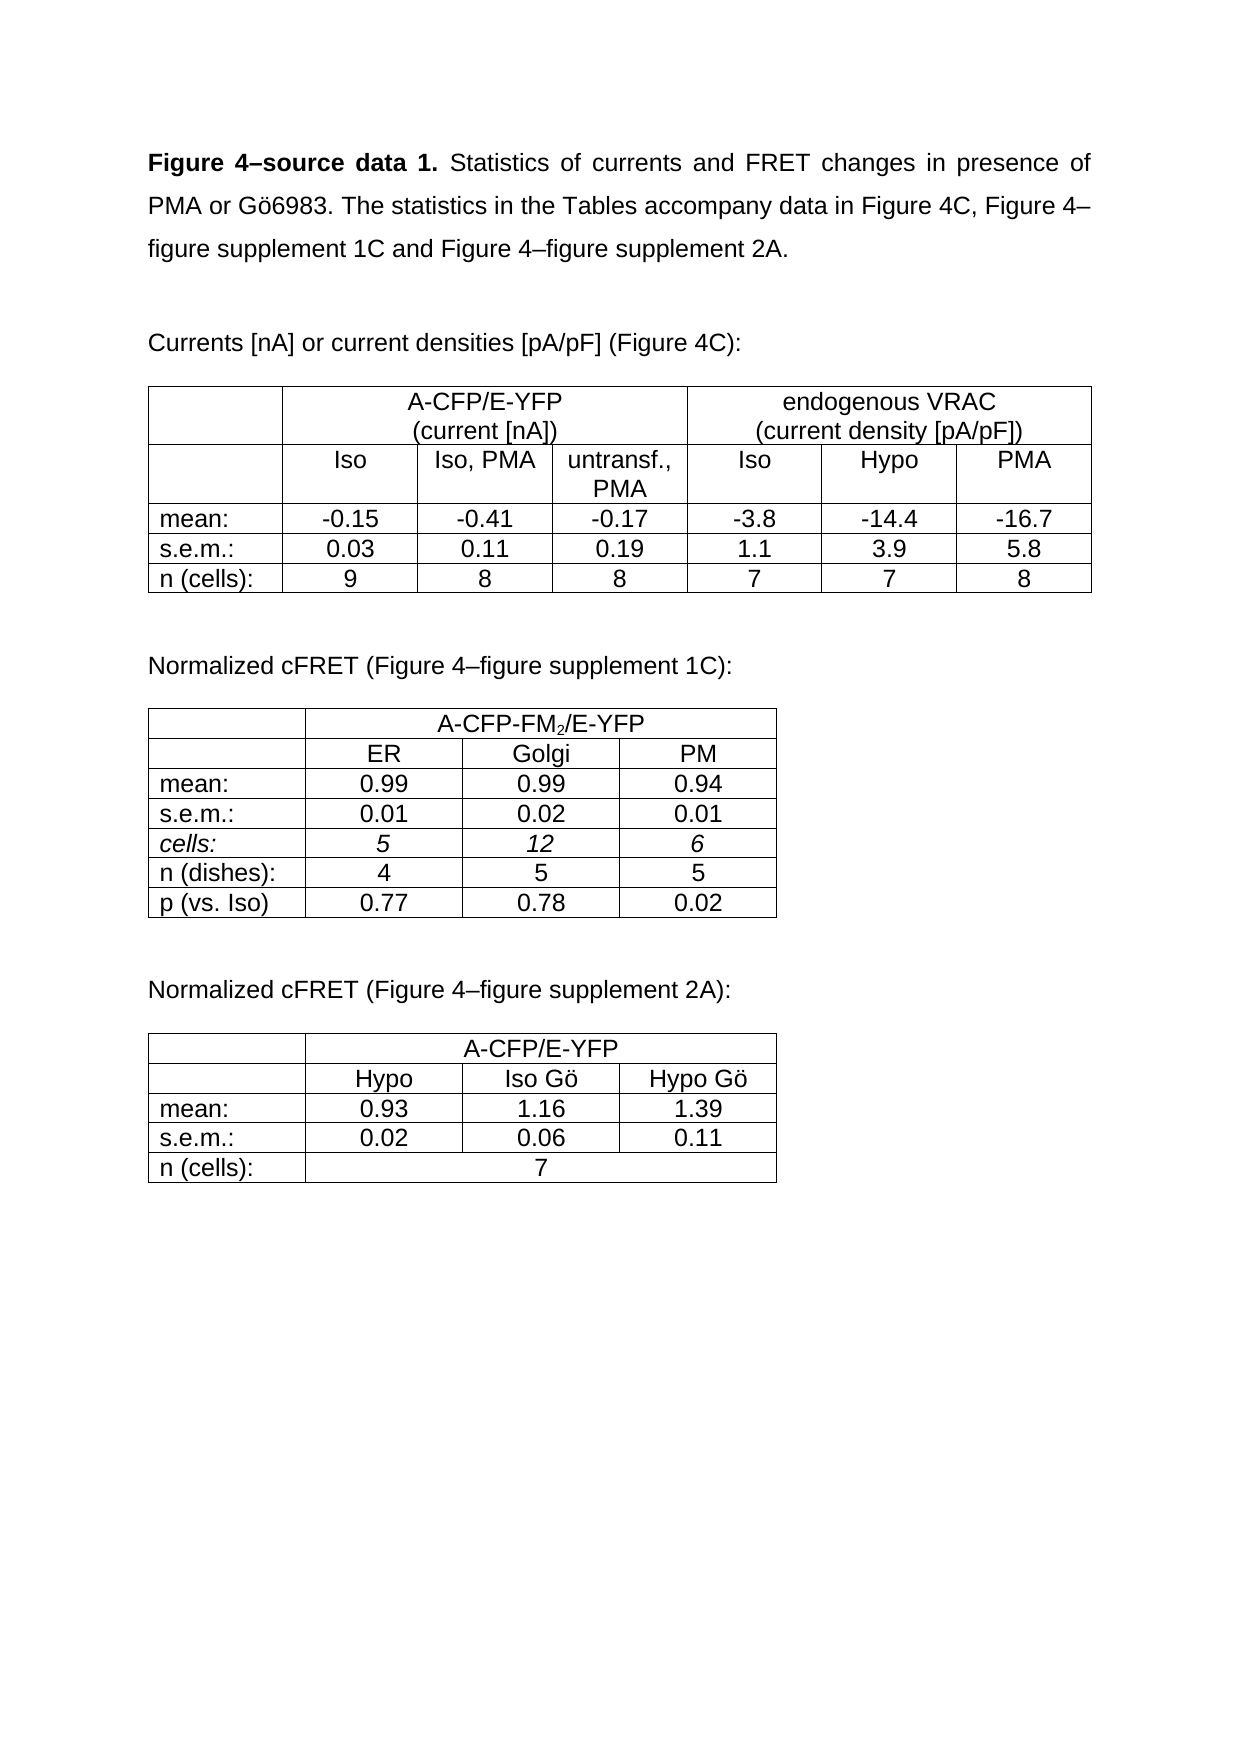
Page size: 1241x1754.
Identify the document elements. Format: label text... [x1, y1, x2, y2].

table_cell 0.77 [306, 888, 462, 917]
table_cell [149, 1064, 305, 1092]
table_cell PM [620, 739, 776, 768]
table_cell Iso [283, 445, 417, 503]
table_cell 5.8 [957, 534, 1091, 562]
table_cell 0.01 [306, 799, 462, 827]
table_cell 7 [822, 564, 956, 592]
table_header A-CFP/E-YFP [306, 1034, 776, 1063]
table_cell -0.17 [553, 504, 687, 533]
table_cell 0.02 [620, 888, 776, 917]
table_cell 6 [620, 829, 776, 857]
table_cell 0.02 [306, 1123, 462, 1152]
table_cell 1.39 [620, 1094, 776, 1122]
text Normalized cFRET (Figure 4–figure supplement 2A): [148, 975, 1093, 1004]
table_cell ER [306, 739, 462, 768]
table_cell 0.06 [463, 1123, 619, 1152]
table_cell Iso, PMA [418, 445, 552, 503]
table_cell n (cells): [149, 564, 282, 592]
table_cell Hypo Gö [620, 1064, 776, 1092]
table_cell -0.15 [283, 504, 417, 533]
table_cell -3.8 [688, 504, 821, 533]
table_header endogenous VRAC (current density [pA/pF]) [688, 387, 1091, 444]
table_cell [149, 739, 305, 768]
table_cell Iso Gö [463, 1064, 619, 1092]
table_cell 8 [418, 564, 552, 592]
table_cell 0.94 [620, 769, 776, 798]
table_cell Hypo [306, 1064, 462, 1092]
table_cell n (dishes): [149, 858, 305, 887]
table_cell 5 [306, 829, 462, 857]
table_cell 0.02 [463, 799, 619, 827]
table_cell PMA [957, 445, 1091, 503]
table_cell 7 [306, 1153, 776, 1182]
table_cell 0.93 [306, 1094, 462, 1122]
text Normalized cFRET (Figure 4–figure supplement 1C): [148, 651, 1093, 679]
table_cell s.e.m.: [149, 534, 282, 562]
table_cell -14.4 [822, 504, 956, 533]
table_cell Golgi [463, 739, 619, 768]
table_header [149, 709, 305, 738]
table_cell mean: [149, 1094, 305, 1122]
table_cell 9 [283, 564, 417, 592]
table_cell 3.9 [822, 534, 956, 562]
table_cell 4 [306, 858, 462, 887]
table_cell 0.01 [620, 799, 776, 827]
table_cell s.e.m.: [149, 1123, 305, 1152]
table_cell 0.03 [283, 534, 417, 562]
table_cell 5 [620, 858, 776, 887]
table_cell 8 [553, 564, 687, 592]
table_cell 0.99 [306, 769, 462, 798]
table_cell s.e.m.: [149, 799, 305, 827]
table_cell Hypo [822, 445, 956, 503]
table_header [149, 1034, 305, 1063]
table_header [149, 387, 282, 444]
table_cell mean: [149, 504, 282, 533]
text Currents [nA] or current densities [pA/pF] (Figure 4C): [148, 328, 1093, 357]
table_cell n (cells): [149, 1153, 305, 1182]
table_cell untransf., PMA [553, 445, 687, 503]
table_cell [149, 445, 282, 503]
table_cell 12 [463, 829, 619, 857]
table_cell 0.19 [553, 534, 687, 562]
table_cell cells: [149, 829, 305, 857]
table_header A-CFP/E-YFP (current [nA]) [283, 387, 687, 444]
table_cell 0.11 [620, 1123, 776, 1152]
table_cell -16.7 [957, 504, 1091, 533]
table_cell 0.11 [418, 534, 552, 562]
table_cell 7 [688, 564, 821, 592]
table_cell mean: [149, 769, 305, 798]
table_cell 0.99 [463, 769, 619, 798]
text Figure 4–source data 1. Statistics of currents and FRET changes in presence of PMA or Gö6983. The statistics in the Tables accompany data in Figure 4C, Figure 4–figure supplement 1C and Figure 4–figure supplement 2A. [148, 148, 1093, 263]
table_cell 1.1 [688, 534, 821, 562]
table_cell 8 [957, 564, 1091, 592]
table_cell 5 [463, 858, 619, 887]
table_cell 0.78 [463, 888, 619, 917]
table_header A-CFP-FM2/E-YFP [306, 709, 776, 738]
table_cell p (vs. Iso) [149, 888, 305, 917]
table_cell -0.41 [418, 504, 552, 533]
table_cell Iso [688, 445, 821, 503]
table_cell 1.16 [463, 1094, 619, 1122]
